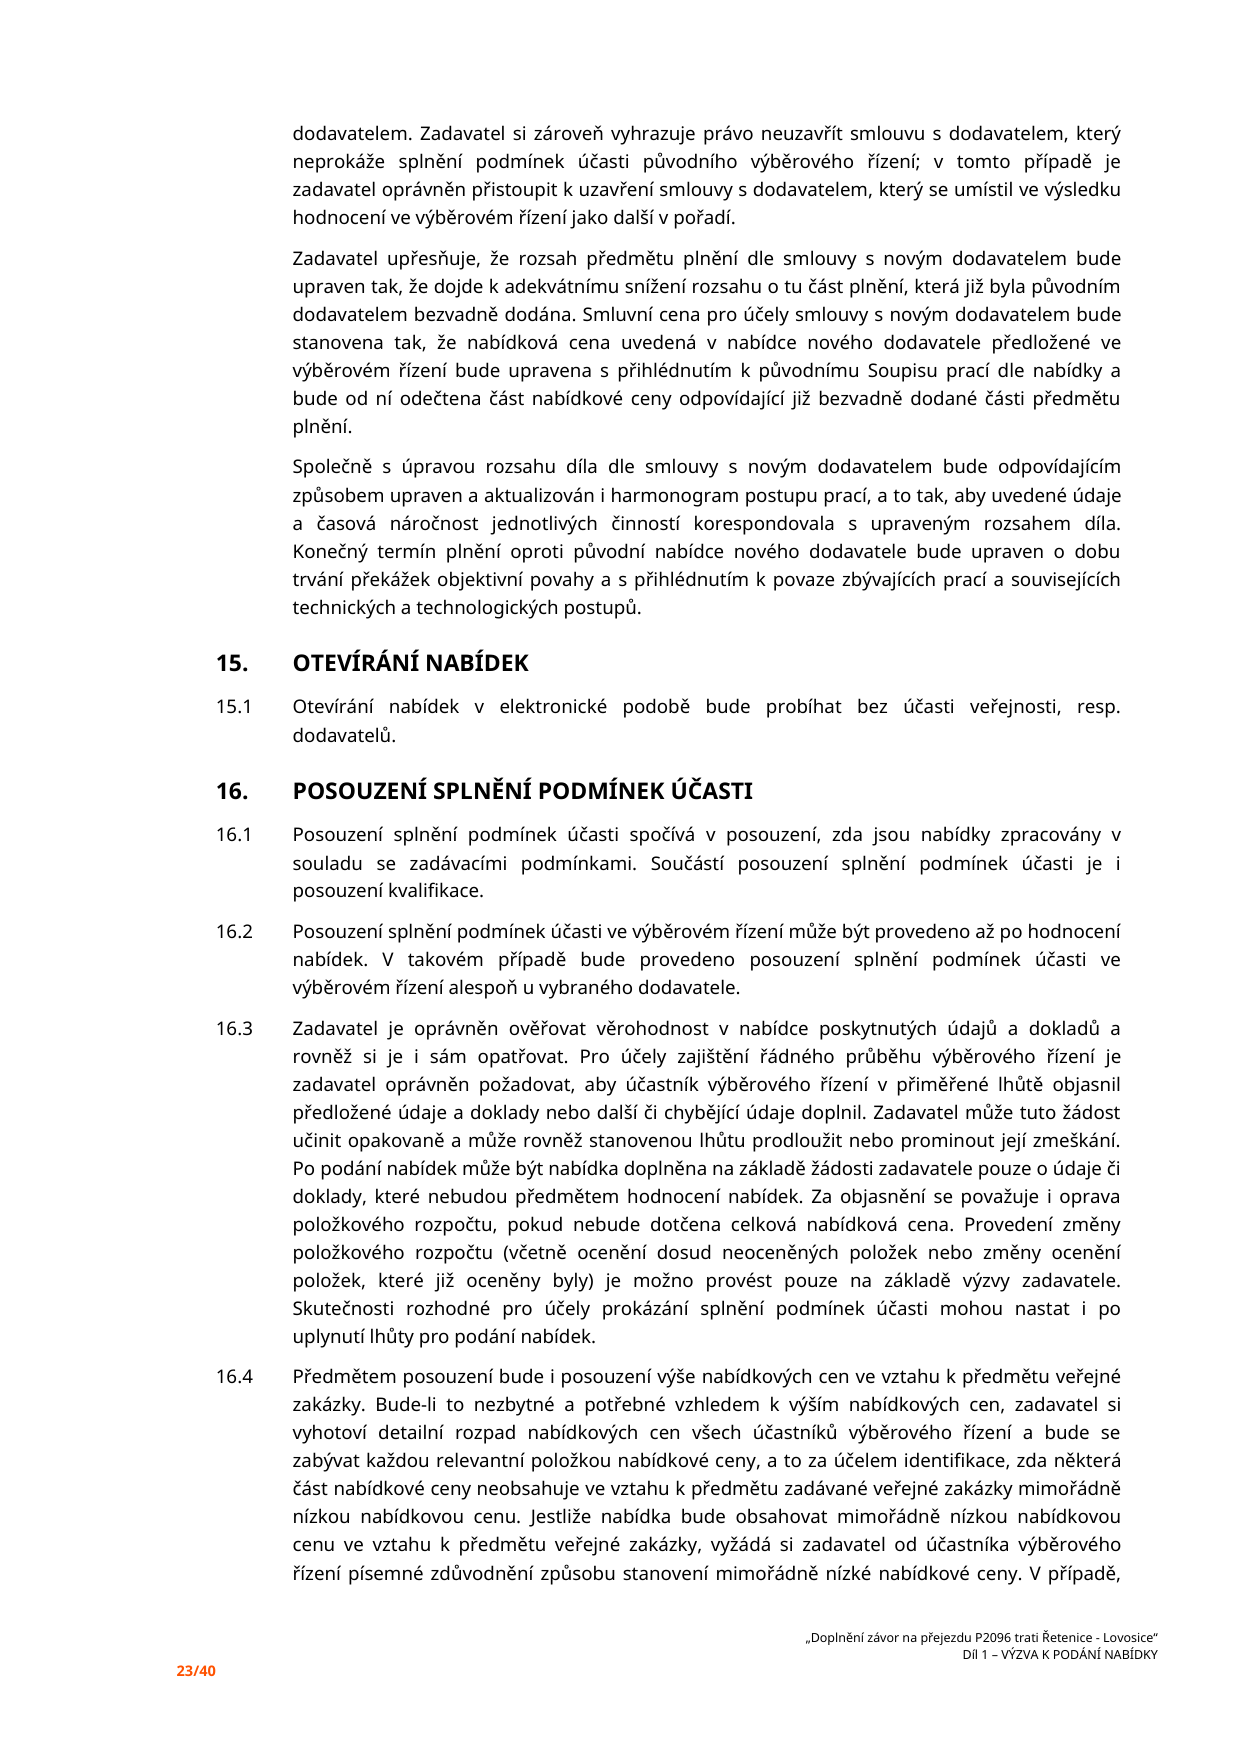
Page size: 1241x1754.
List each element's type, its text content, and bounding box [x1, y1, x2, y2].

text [216, 1364, 1122, 1585]
text POSOUZENÍ SPLNĚNÍ PODMÍNEK ÚČASTI [216, 775, 1122, 806]
list Společně s úpravou rozsahu díla dle smlouvy s novým dodavatelem bude odpovídajícím způsobem upraven a aktualizován i harmonogram postupu prací, a to tak, aby uvedené údaje a časová náročnost jednotlivých činností korespondovala s upraveným rozsahem díla. Konečný termín plnění oproti původní nabídce nového dodavatele bude upraven o dobu trvání překážek objektivní povahy a s přihlédnutím k povaze zbývajících prací a souvisejících technických a technologických postupů. [292, 454, 1122, 619]
text Zadavatel je oprávněn ověřovat věrohodnost v nabídce poskytnutých údajů a dokladů a rovněž si je i sám opatřovat. Pro účely zajištění řádného průběhu výběrového řízení je zadavatel oprávněn požadovat, aby účastník výběrového řízení v přiměřené lhůtě objasnil předložené údaje a doklady nebo další či chybějící údaje doplnil. Zadavatel může tuto žádost učinit opakovaně a může rovněž stanovenou lhůtu prodloužit nebo prominout její zmeškání. Po podání nabídek může být nabídka doplněna na základě žádosti zadavatele pouze o údaje či doklady, které nebudou předmětem hodnocení nabídek. Za objasnění se považuje i oprava položkového rozpočtu, pokud nebude dotčena celková nabídková cena. Provedení změny položkového rozpočtu (včetně ocenění dosud neoceněných položek nebo změny ocenění položek, které již oceněny byly) je možno provést pouze na základě výzvy zadavatele. Skutečnosti rozhodné pro účely prokázání splnění podmínek účasti mohou nastat i po uplynutí lhůty pro podání nabídek. [216, 1015, 1122, 1349]
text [216, 121, 1122, 230]
text Posouzení splnění podmínek účasti ve výběrovém řízení může být provedeno až po hodnocení nabídek. V takovém případě bude provedeno posouzení splnění podmínek účasti ve výběrovém řízení alespoň u vybraného dodavatele. [216, 918, 1122, 1000]
text Posouzení splnění podmínek účasti spočívá v posouzení, zda jsou nabídky zpracovány v souladu se zadávacími podmínkami. Součástí posouzení splnění podmínek účasti je i posouzení kvalifikace. [216, 822, 1122, 903]
list Zadavatel upřesňuje, že rozsah předmětu plnění dle smlouvy s novým dodavatelem bude upraven tak, že dojde k adekvátnímu snížení rozsahu o tu část plnění, která již byla původním dodavatelem bezvadně dodána. Smluvní cena pro účely smlouvy s novým dodavatelem bude stanovena tak, že nabídková cena uvedená v nabídce nového dodavatele předložené ve výběrovém řízení bude upravena s přihlédnutím k původnímu Soupisu prací dle nabídky a bude od ní odečtena část nabídkové ceny odpovídající již bezvadně dodané části předmětu plnění. [292, 245, 1122, 439]
text Otevírání nabídek v elektronické podobě bude probíhat bez účasti veřejnosti, resp. dodavatelů. [216, 694, 1122, 747]
text OTEVÍRÁNÍ NABÍDEK [216, 647, 1122, 678]
